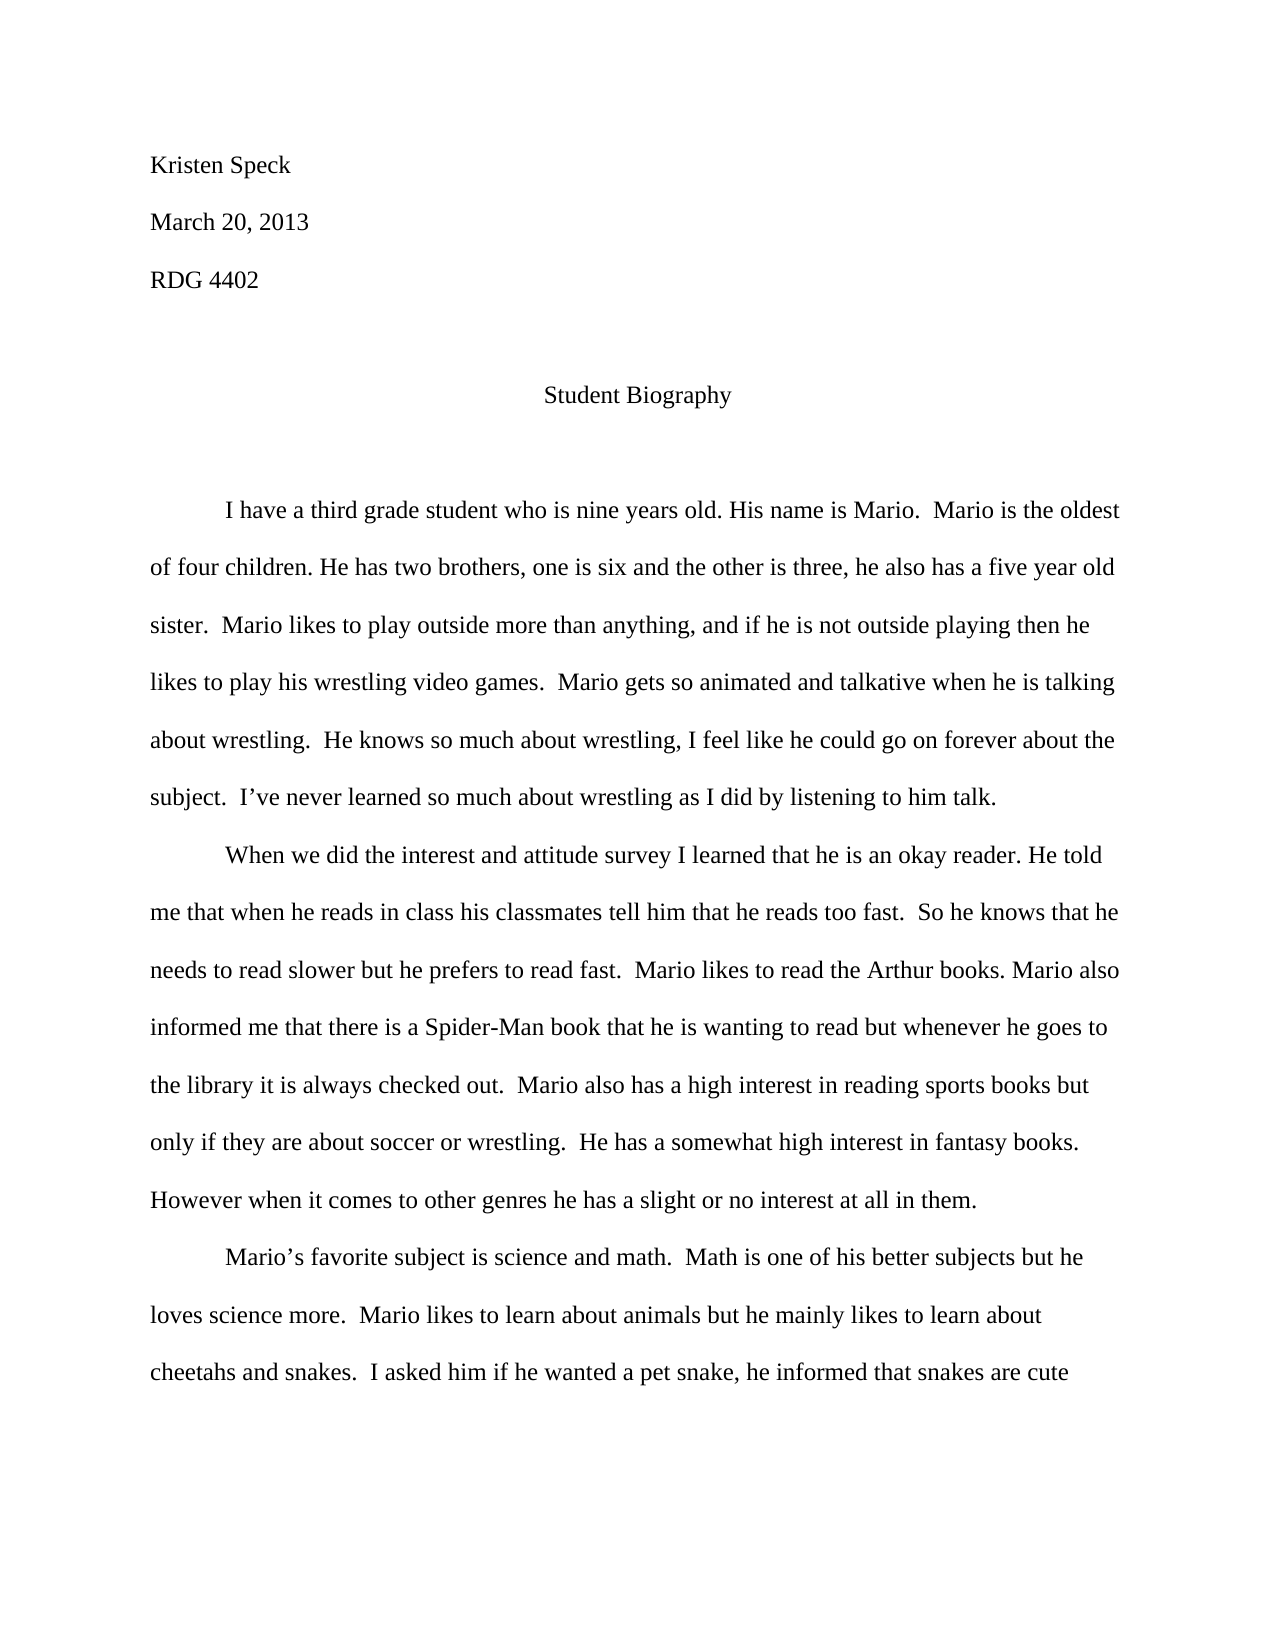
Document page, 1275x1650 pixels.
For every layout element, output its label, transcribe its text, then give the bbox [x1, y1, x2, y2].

text When we did the interest and attitude survey I learned that he is an okay reader. He told me that when he reads in class his classmates tell him that he reads too fast. So he knows that he needs to read slower but he prefers to read fast. Mario likes to read the Arthur books. Mario also informed me that there is a Spider-Man book that he is wanting to read but whenever he goes to the library it is always checked out. Mario also has a high interest in reading sports books but only if they are about soccer or wrestling. He has a somewhat high interest in fantasy books. However when it comes to other genres he has a slight or no interest at all in them. [150, 840, 1125, 1214]
text I have a third grade student who is nine years old. His name is Mario. Mario is the oldest of four children. He has two brothers, one is six and the other is three, he also has a five year old sister. Mario likes to play outside more than anything, and if he is not outside playing then he likes to play his wrestling video games. Mario gets so animated and talkative when he is talking about wrestling. He knows so much about wrestling, I feel like he could go on forever about the subject. I’ve never learned so much about wrestling as I did by listening to him talk. [150, 495, 1125, 811]
text RDG 4402 [150, 265, 1125, 294]
text Kristen Speck [150, 150, 1125, 179]
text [150, 1242, 1125, 1386]
text March 20, 2013 [150, 207, 1125, 236]
text Student Biography [150, 380, 1125, 409]
